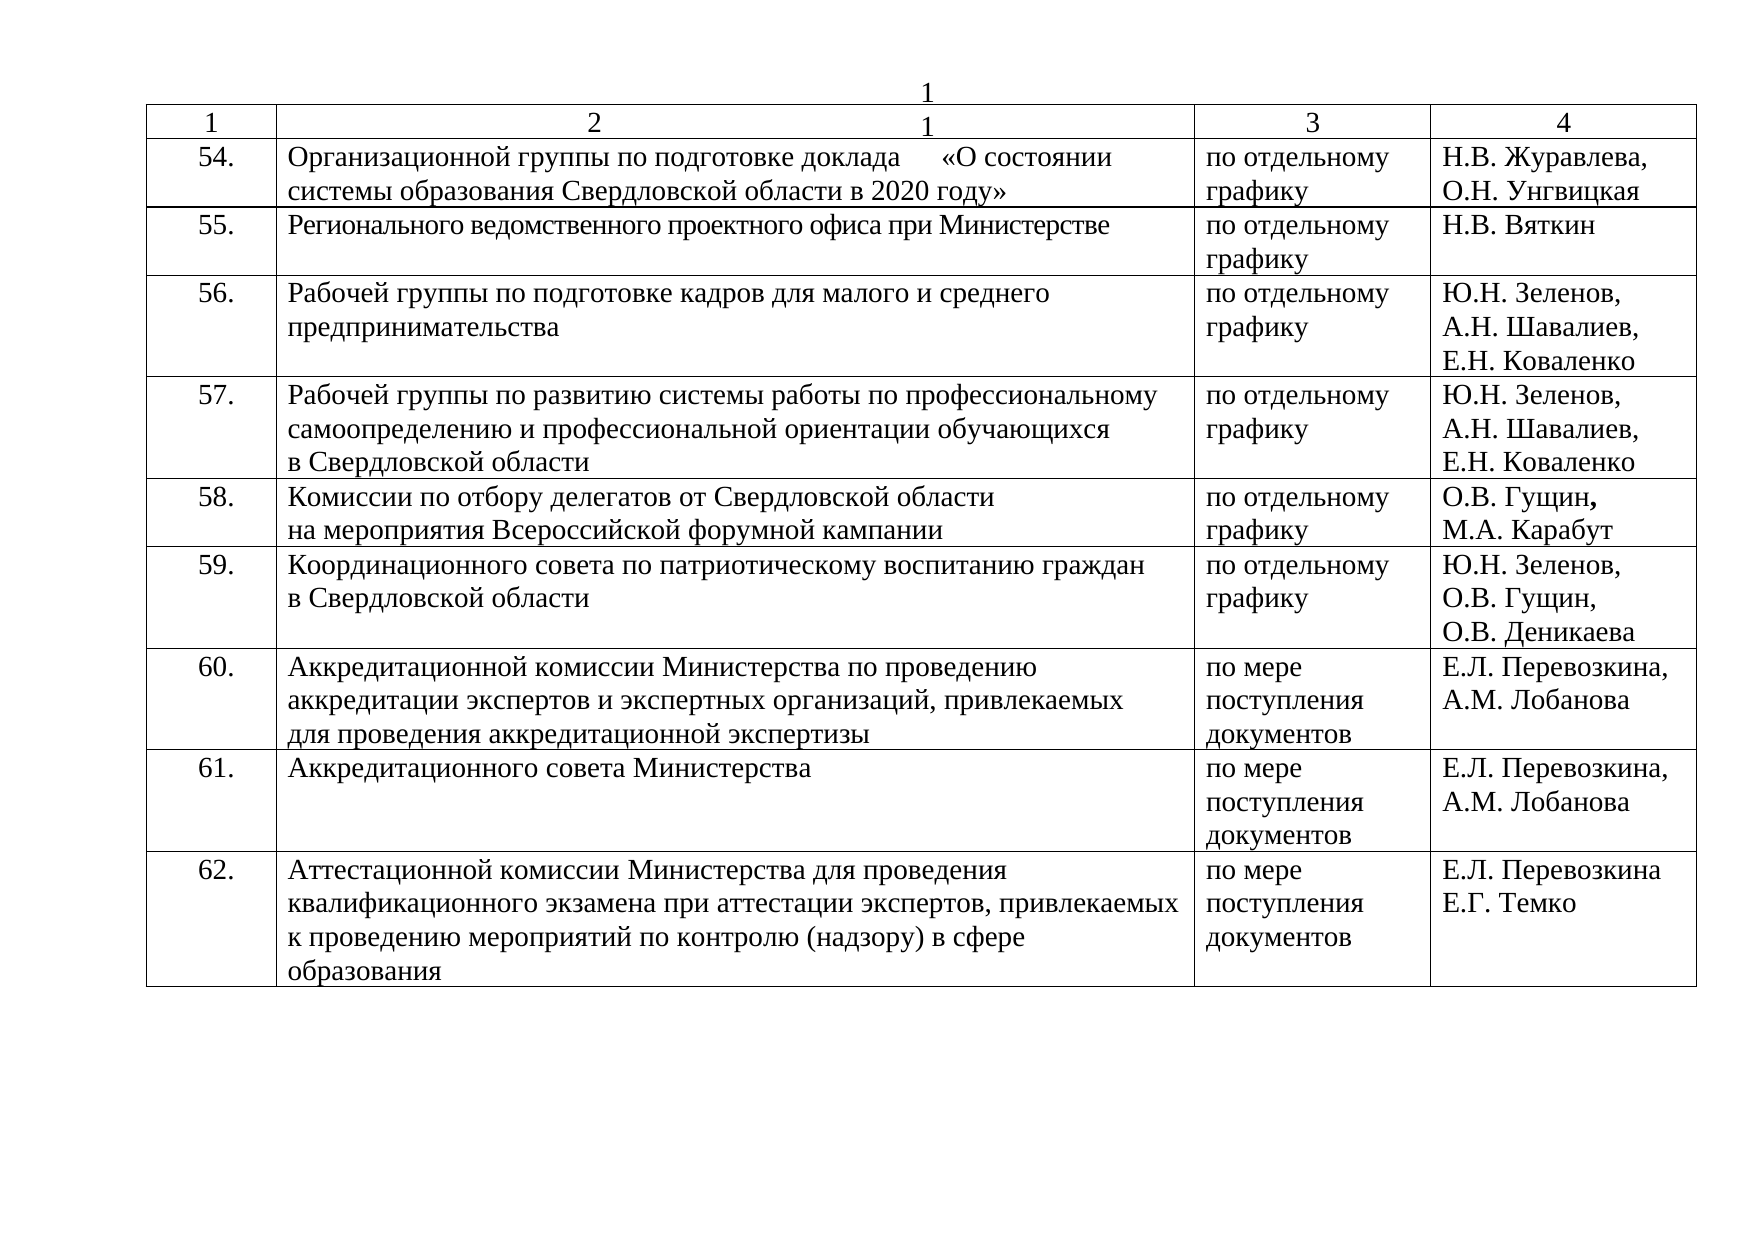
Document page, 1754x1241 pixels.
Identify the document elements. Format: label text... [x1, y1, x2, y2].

table_cell Н.В. Журавлева, О.Н. Унгвицкая [1431, 139, 1696, 206]
table_cell [147, 750, 276, 851]
table_cell Регионального ведомственного проектного офиса при Министерстве [277, 208, 1194, 274]
table_header 4 [1431, 105, 1696, 138]
table_header 2 [277, 105, 1194, 138]
table_cell [147, 479, 276, 546]
table_cell Ю.Н. Зеленов, А.Н. Шавалиев, Е.Н. Коваленко [1431, 276, 1696, 376]
table_cell по мере поступления документов [1195, 750, 1430, 851]
table_cell Е.Л. Перевозкина, А.М. Лобанова [1431, 649, 1696, 749]
table_cell Организационной группы по подготовке доклада «О состоянии системы образования Свердловской области в 2020 году» [277, 139, 1194, 206]
table_cell [147, 377, 276, 478]
table_cell Е.Л. Перевозкина Е.Г. Темко [1431, 852, 1696, 986]
table_cell по отдельному графику [1195, 547, 1430, 648]
table_cell по отдельному графику [1195, 276, 1430, 376]
table_cell по мере поступления документов [1195, 649, 1430, 749]
table_cell Е.Л. Перевозкина, А.М. Лобанова [1431, 750, 1696, 851]
table_cell [147, 852, 276, 986]
table_cell Ю.Н. Зеленов, О.В. Гущин, О.В. Деникаева [1431, 547, 1696, 648]
table_header 1 [147, 105, 276, 138]
table_header 3 [1195, 105, 1430, 138]
table_cell Комиссии по отбору делегатов от Свердловской области на мероприятия Всероссийской форумной кампании [277, 479, 1194, 546]
table_cell по мере поступления документов [1195, 852, 1430, 986]
table_cell [147, 139, 276, 206]
table_cell по отдельному графику [1195, 139, 1430, 206]
table_cell [147, 547, 276, 648]
table_cell Ю.Н. Зеленов, А.Н. Шавалиев, Е.Н. Коваленко [1431, 377, 1696, 478]
table_cell Аттестационной комиссии Министерства для проведения квалификационного экзамена при аттестации экспертов, привлекаемых к проведению мероприятий по контролю (надзору) в сфере образования [277, 852, 1194, 986]
table_cell О.В. Гущин, М.А. Карабут [1431, 479, 1696, 546]
table_cell по отдельному графику [1195, 377, 1430, 478]
table_cell Координационного совета по патриотическому воспитанию граждан в Свердловской области [277, 547, 1194, 648]
table_cell Н.В. Вяткин [1431, 208, 1696, 274]
table_cell по отдельному графику [1195, 479, 1430, 546]
table_cell Рабочей группы по развитию системы работы по профессиональному самоопределению и профессиональной ориентации обучающихся в Свердловской области [277, 377, 1194, 478]
table_cell [147, 208, 276, 274]
table_cell [147, 649, 276, 749]
table_cell по отдельному графику [1195, 208, 1430, 274]
table_cell Аккредитационного совета Министерства [277, 750, 1194, 851]
table_cell Рабочей группы по подготовке кадров для малого и среднего предпринимательства [277, 276, 1194, 376]
table_cell Аккредитационной комиссии Министерства по проведению аккредитации экспертов и экспертных организаций, привлекаемых для проведения аккредитационной экспертизы [277, 649, 1194, 749]
table_cell [147, 276, 276, 376]
